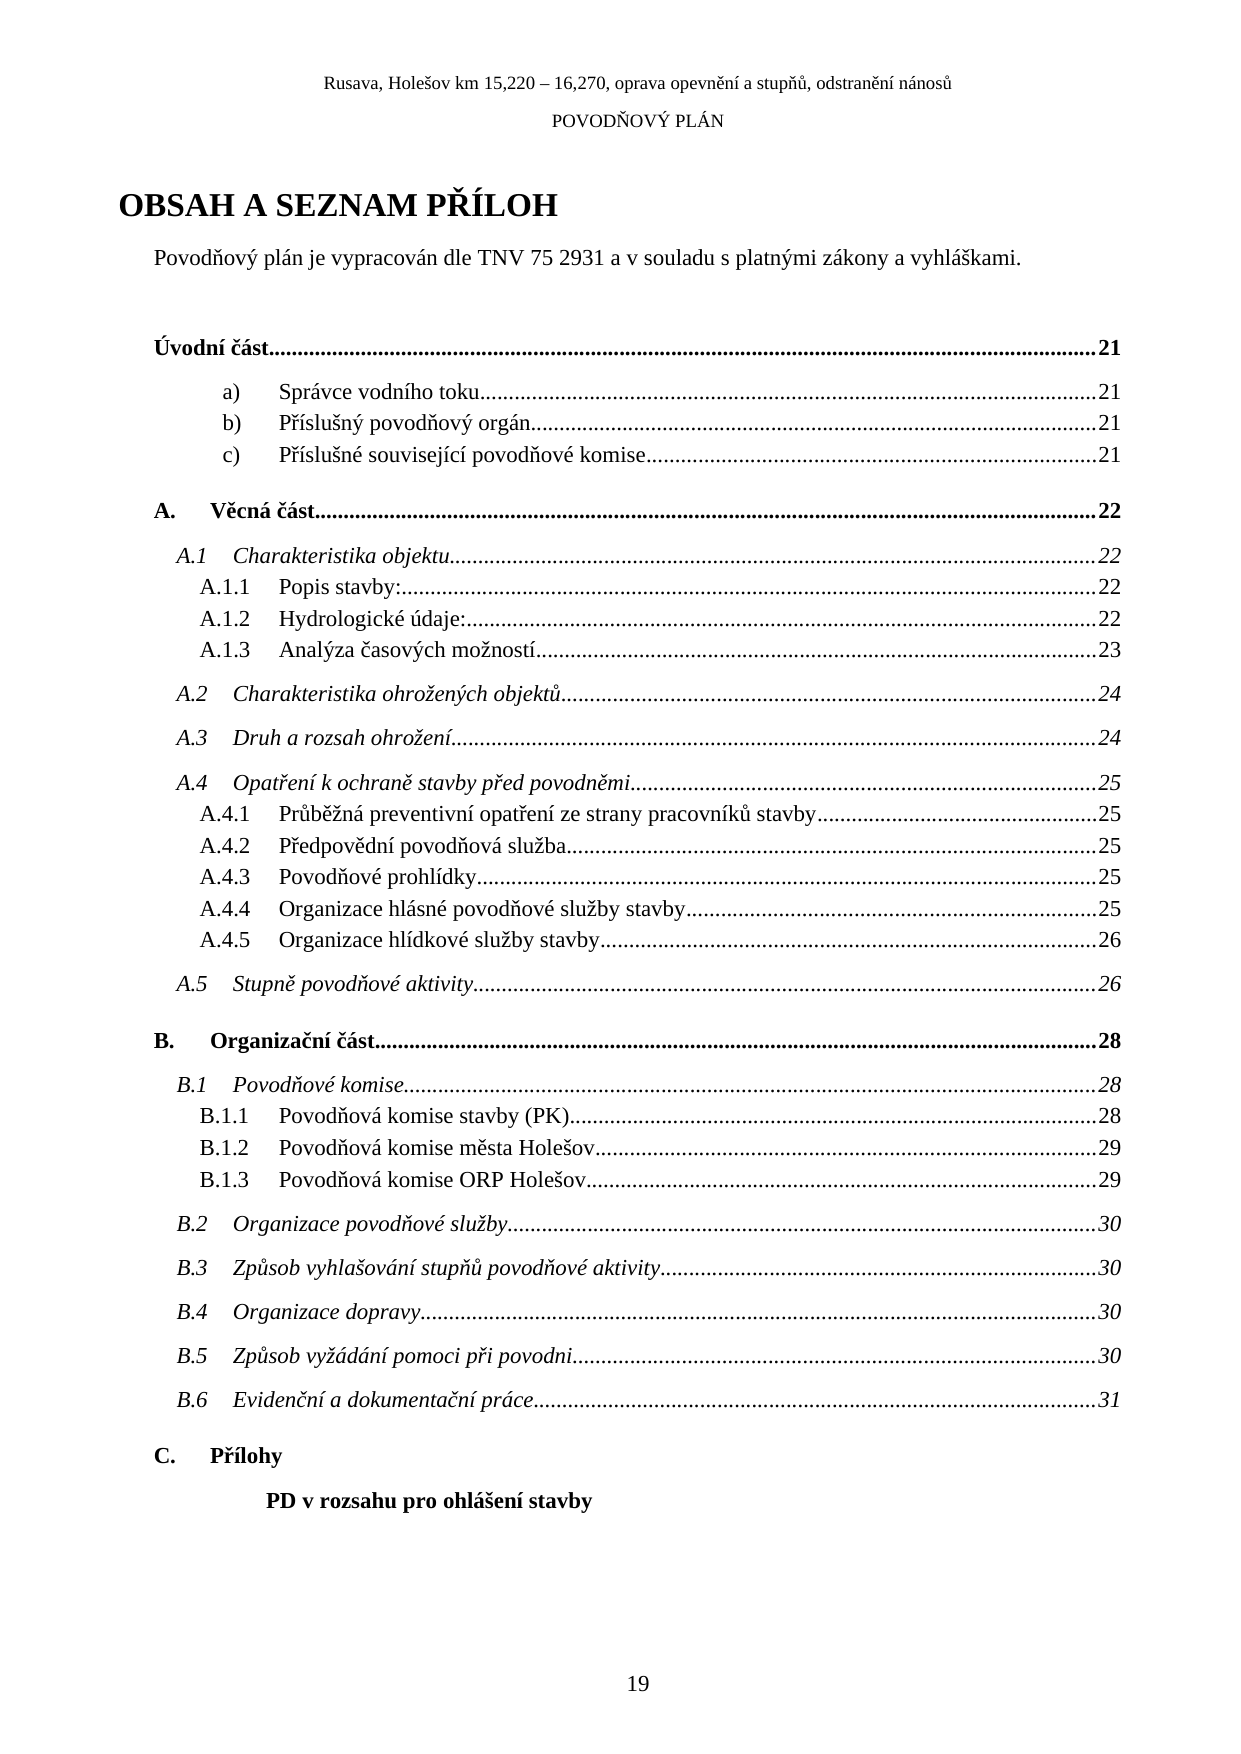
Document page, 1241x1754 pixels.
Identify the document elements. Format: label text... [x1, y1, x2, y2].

text B.2 Organizace povodňové služby 30 [141, 1210, 1122, 1236]
text Úvodní část 21 [118, 334, 1122, 360]
text A.2 Charakteristika ohrožených objektů 24 [141, 680, 1122, 707]
text B.1.3 Povodňová komise ORP Holešov 29 [164, 1166, 1122, 1192]
text B.3 Způsob vyhlašování stupňů povodňové aktivity 30 [141, 1254, 1122, 1280]
text c) Příslušné související povodňové komise 21 [187, 441, 1122, 467]
text B.5 Způsob vyžádání pomoci při povodni 30 [141, 1342, 1122, 1368]
text A. Věcná část 22 [118, 498, 1122, 524]
text B. Organizační část 28 [118, 1027, 1122, 1053]
text B.6 Evidenční a dokumentační práce 31 [141, 1386, 1122, 1412]
text A.1.2 Hydrologické údaje: 22 [164, 605, 1122, 631]
text A.5 Stupně povodňové aktivity 26 [141, 970, 1122, 997]
text PD v rozsahu pro ohlášení stavby [118, 1487, 1122, 1513]
text b) Příslušný povodňový orgán 21 [187, 409, 1122, 436]
text A.4.3 Povodňové prohlídky 25 [164, 863, 1122, 889]
text A.4 Opatření k ochraně stavby před povodněmi 25 [141, 768, 1122, 795]
text OBSAH A SEZNAM PŘÍLOH [118, 185, 1122, 224]
text B.1 Povodňové komise 28 [141, 1071, 1122, 1097]
text C. Přílohy [118, 1443, 1122, 1469]
text A.4.2 Předpovědní povodňová služba 25 [164, 832, 1122, 858]
text a) Správce vodního toku 21 [187, 378, 1122, 404]
text B.1.1 Povodňová komise stavby (PK) 28 [164, 1103, 1122, 1129]
text A.4.5 Organizace hlídkové služby stavby 26 [164, 926, 1122, 953]
text A.4.1 Průběžná preventivní opatření ze strany pracovníků stavby 25 [164, 800, 1122, 826]
text A.1 Charakteristika objektu 22 [141, 542, 1122, 568]
text Povodňový plán je vypracován dle TNV 75 v souladu s platnými zákony a vyhláškami. [118, 244, 1122, 270]
text B.1.2 Povodňová komise města Holešov 29 [164, 1134, 1122, 1161]
text B.4 Organizace dopravy 30 [141, 1298, 1122, 1324]
text A.4.4 Organizace hlásné povodňové služby stavby 25 [164, 895, 1122, 921]
text A.3 Druh a rozsah ohrožení 24 [141, 724, 1122, 751]
text A.1.1 Popis stavby: 22 [164, 573, 1122, 599]
text A.1.3 Analýza časových možností 23 [164, 636, 1122, 663]
